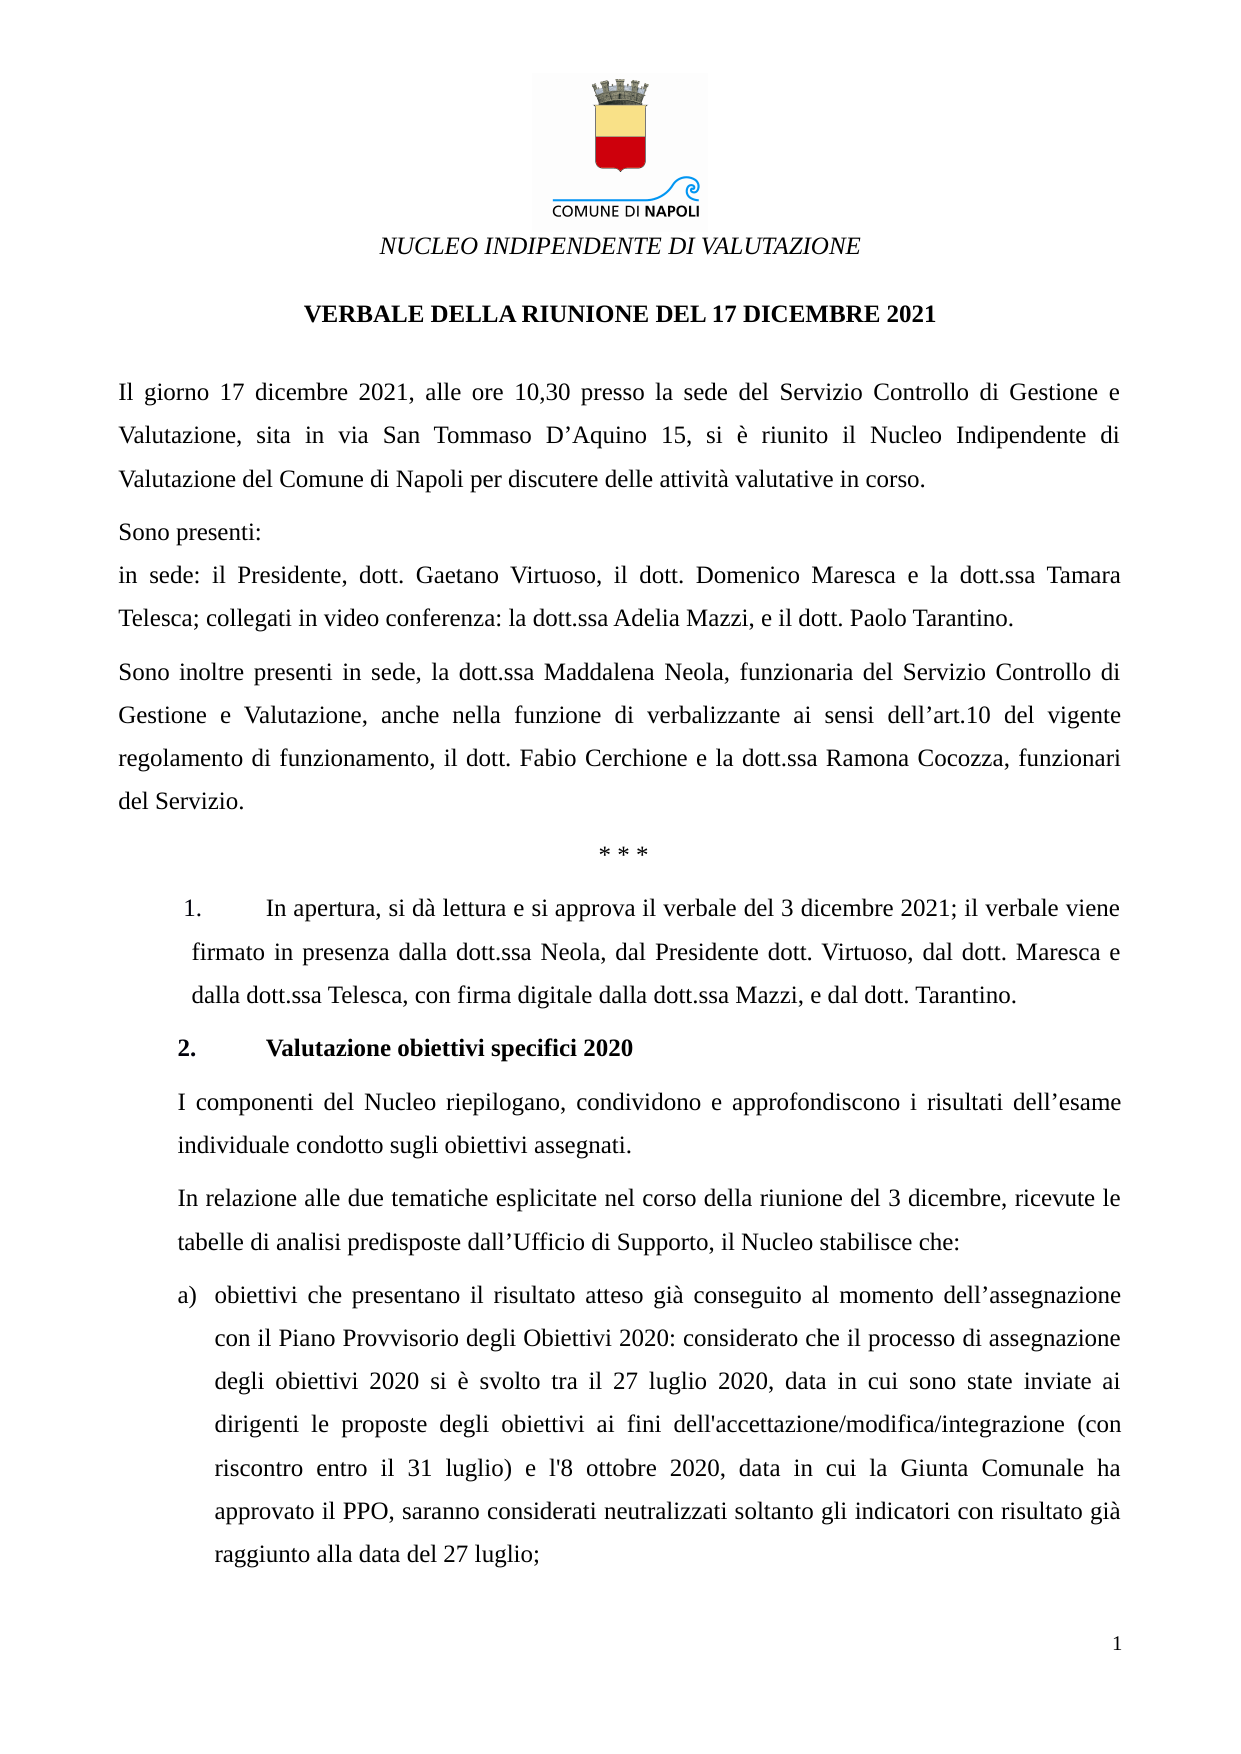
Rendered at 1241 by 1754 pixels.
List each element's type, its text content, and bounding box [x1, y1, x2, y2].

list Valutazione obiettivi specifici 2020 [177, 1033, 1122, 1062]
text * * * [598, 840, 1122, 869]
text Sono presenti: [118, 517, 1122, 546]
text I componenti del Nucleo riepilogano, condividono e approfondiscono i risultati dell’esame individuale condotto sugli obiettivi assegnati. [177, 1087, 1122, 1159]
picture [532, 73, 709, 232]
list In apertura, si dà lettura e si approva il verbale del 3 dicembre 2021; il verbale viene firmato in presenza dalla dott.ssa Neola, dal Presidente dott. Virtuoso, dal dott. Maresca e dalla dott.ssa Telesca, con firma digitale dalla dott.ssa Mazzi, e dal dott. Tarantino. [183, 893, 1122, 1008]
list obiettivi che presentano il risultato atteso già conseguito al momento dell’assegnazione con il Piano Provvisorio degli Obiettivi 2020: considerato che il processo di assegnazione degli obiettivi 2020 si è svolto tra il 27 luglio 2020, data in cui sono state inviate ai dirigenti le proposte degli obiettivi ai fini dell'accettazione/modifica/integrazione (con riscontro entro il 31 luglio) e l'8 ottobre 2020, data in cui la Giunta Comunale ha approvato il PPO, saranno considerati neutralizzati soltanto gli indicatori con risultato già raggiunto alla data del 27 luglio; [177, 1280, 1122, 1568]
text VERBALE DELLA RIUNIONE DEL 17 DICEMBRE 2021 [118, 299, 1122, 328]
text In relazione alle due tematiche esplicitate nel corso della riunione del 3 dicembre, ricevute le tabelle di analisi predisposte dall’Ufficio di Supporto, il Nucleo stabilisce che: [177, 1183, 1122, 1255]
text Il giorno 17 dicembre 2021, alle ore 10,30 presso la sede del Servizio Controllo di Gestione e Valutazione, sita in via San Tommaso D’Aquino 15, si è riunito il Nucleo Indipendente di Valutazione del Comune di Napoli per discutere delle attività valutative in corso. [118, 377, 1122, 492]
text Sono inoltre presenti in sede, la dott.ssa Maddalena Neola, funzionaria del Servizio Controllo di Gestione e Valutazione, anche nella funzione di verbalizzante ai sensi dell’art.10 del vigente regolamento di funzionamento, il dott. Fabio Cerchione e la dott.ssa Ramona Cocozza, funzionari del Servizio. [118, 657, 1122, 815]
text in sede: il Presidente, dott. Gaetano Virtuoso, il dott. Domenico Maresca e la dott.ssa Tamara Telesca; collegati in video conferenza: la dott.ssa Adelia Mazzi, e il dott. Paolo Tarantino. [118, 560, 1122, 632]
